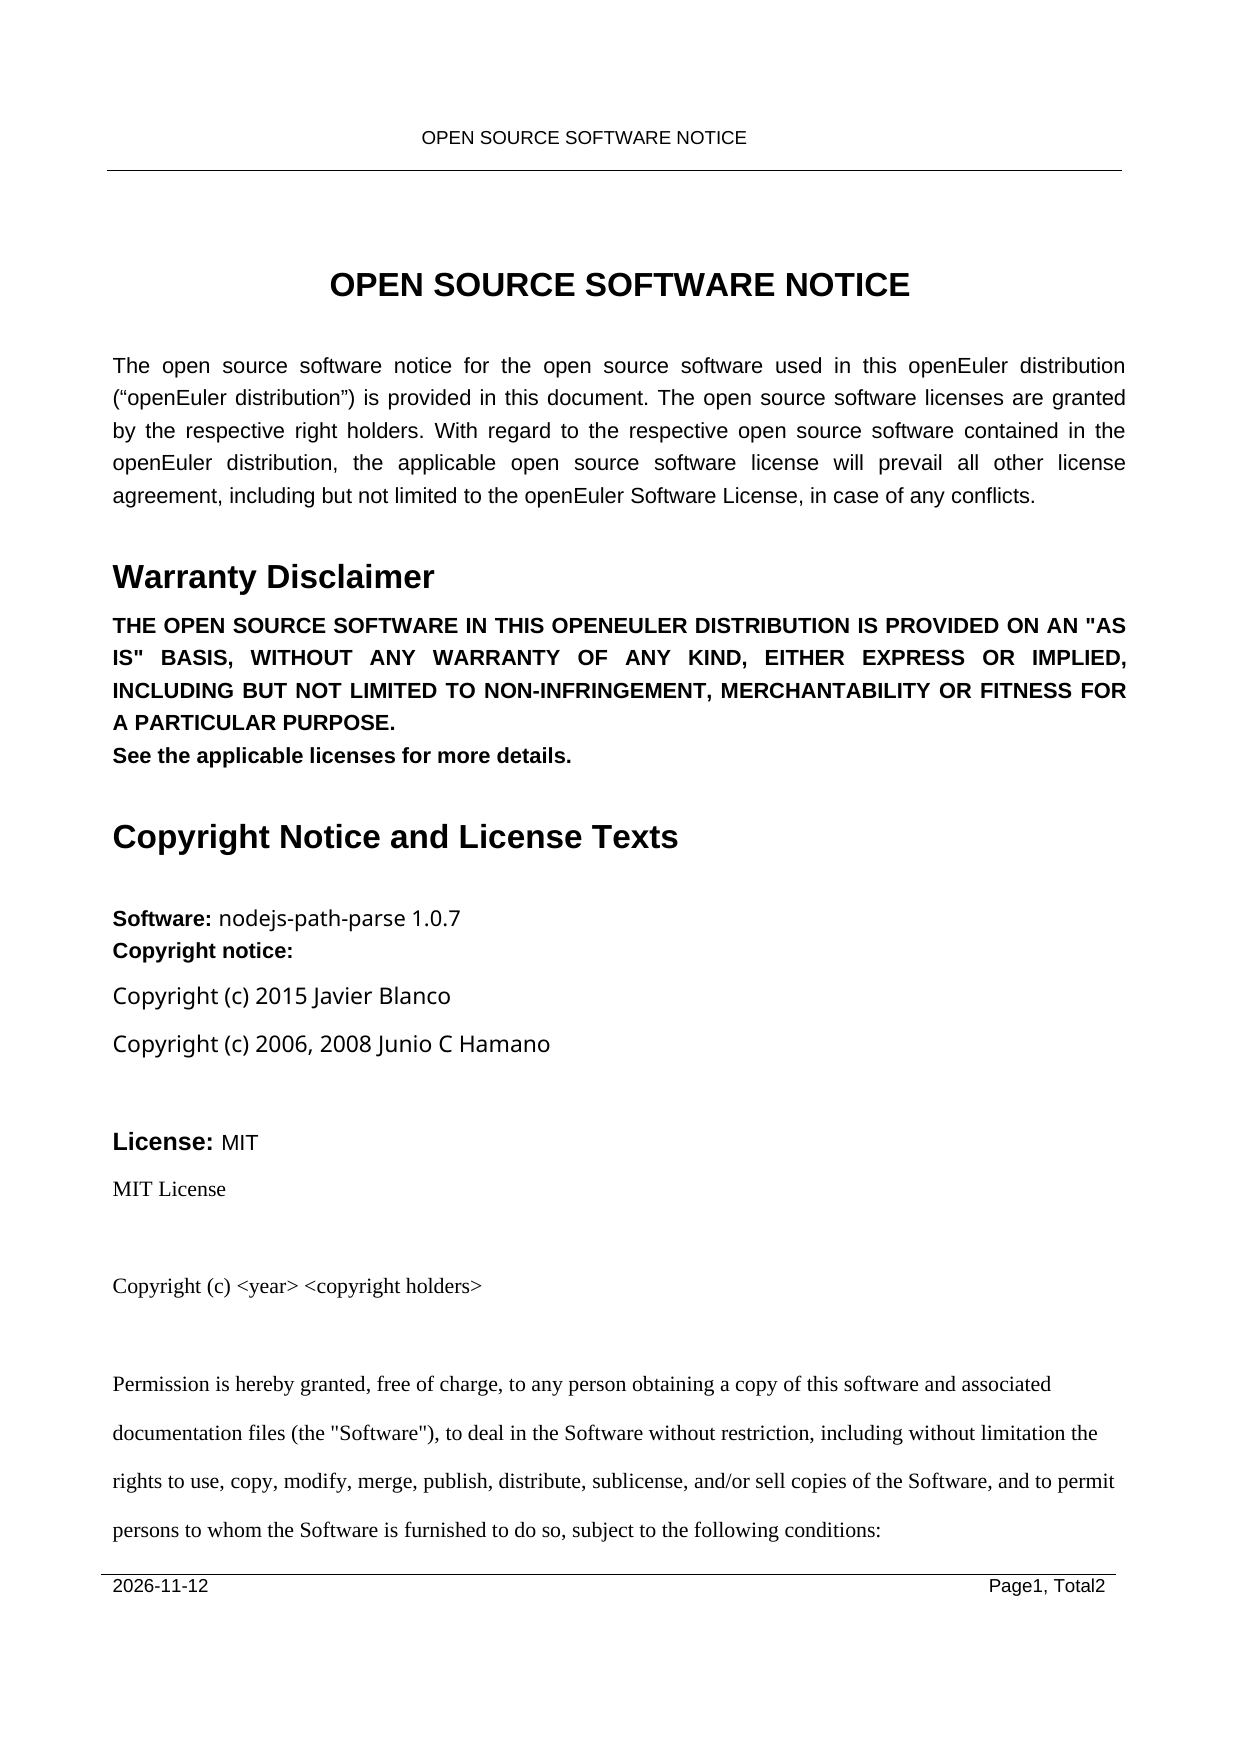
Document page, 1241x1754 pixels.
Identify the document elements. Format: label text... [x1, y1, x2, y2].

text OPEN SOURCE SOFTWARE NOTICE [112, 251, 1128, 316]
text The open source software notice for the open source software used in this openEuler distribution (“openEuler distribution”) is provided in this document. The open source software licenses are granted by the respective right holders. With regard to the respective open source software contained in the openEuler distribution, the applicable open source software license will prevail all other license agreement, including but not limited to the openEuler Software License, in case of any conflicts. [112, 349, 1128, 511]
text THE OPEN SOURCE SOFTWARE IN THIS OPENEULER DISTRIBUTION IS PROVIDED ON AN "AS IS" BASIS, WITHOUT ANY WARRANTY OF ANY KIND, EITHER EXPRESS OR IMPLIED, INCLUDING BUT NOT LIMITED TO NON-INFRINGEMENT, MERCHANTABILITY OR FITNESS FOR A PARTICULAR PURPOSE. See the applicable licenses for more details. [112, 609, 1128, 771]
text Copyright Notice and License Texts [112, 804, 1128, 869]
text Software: nodejs-path-parse 1.0.7 [112, 901, 1128, 934]
text Copyright (c) 2015 Javier Blanco Copyright (c) 2006, 2008 Junio C Hamano [112, 979, 1128, 1109]
text License: MIT [112, 1125, 1128, 1158]
text Copyright notice: [112, 934, 1128, 966]
text Warranty Disclaimer [112, 544, 1128, 609]
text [112, 1172, 1128, 1546]
